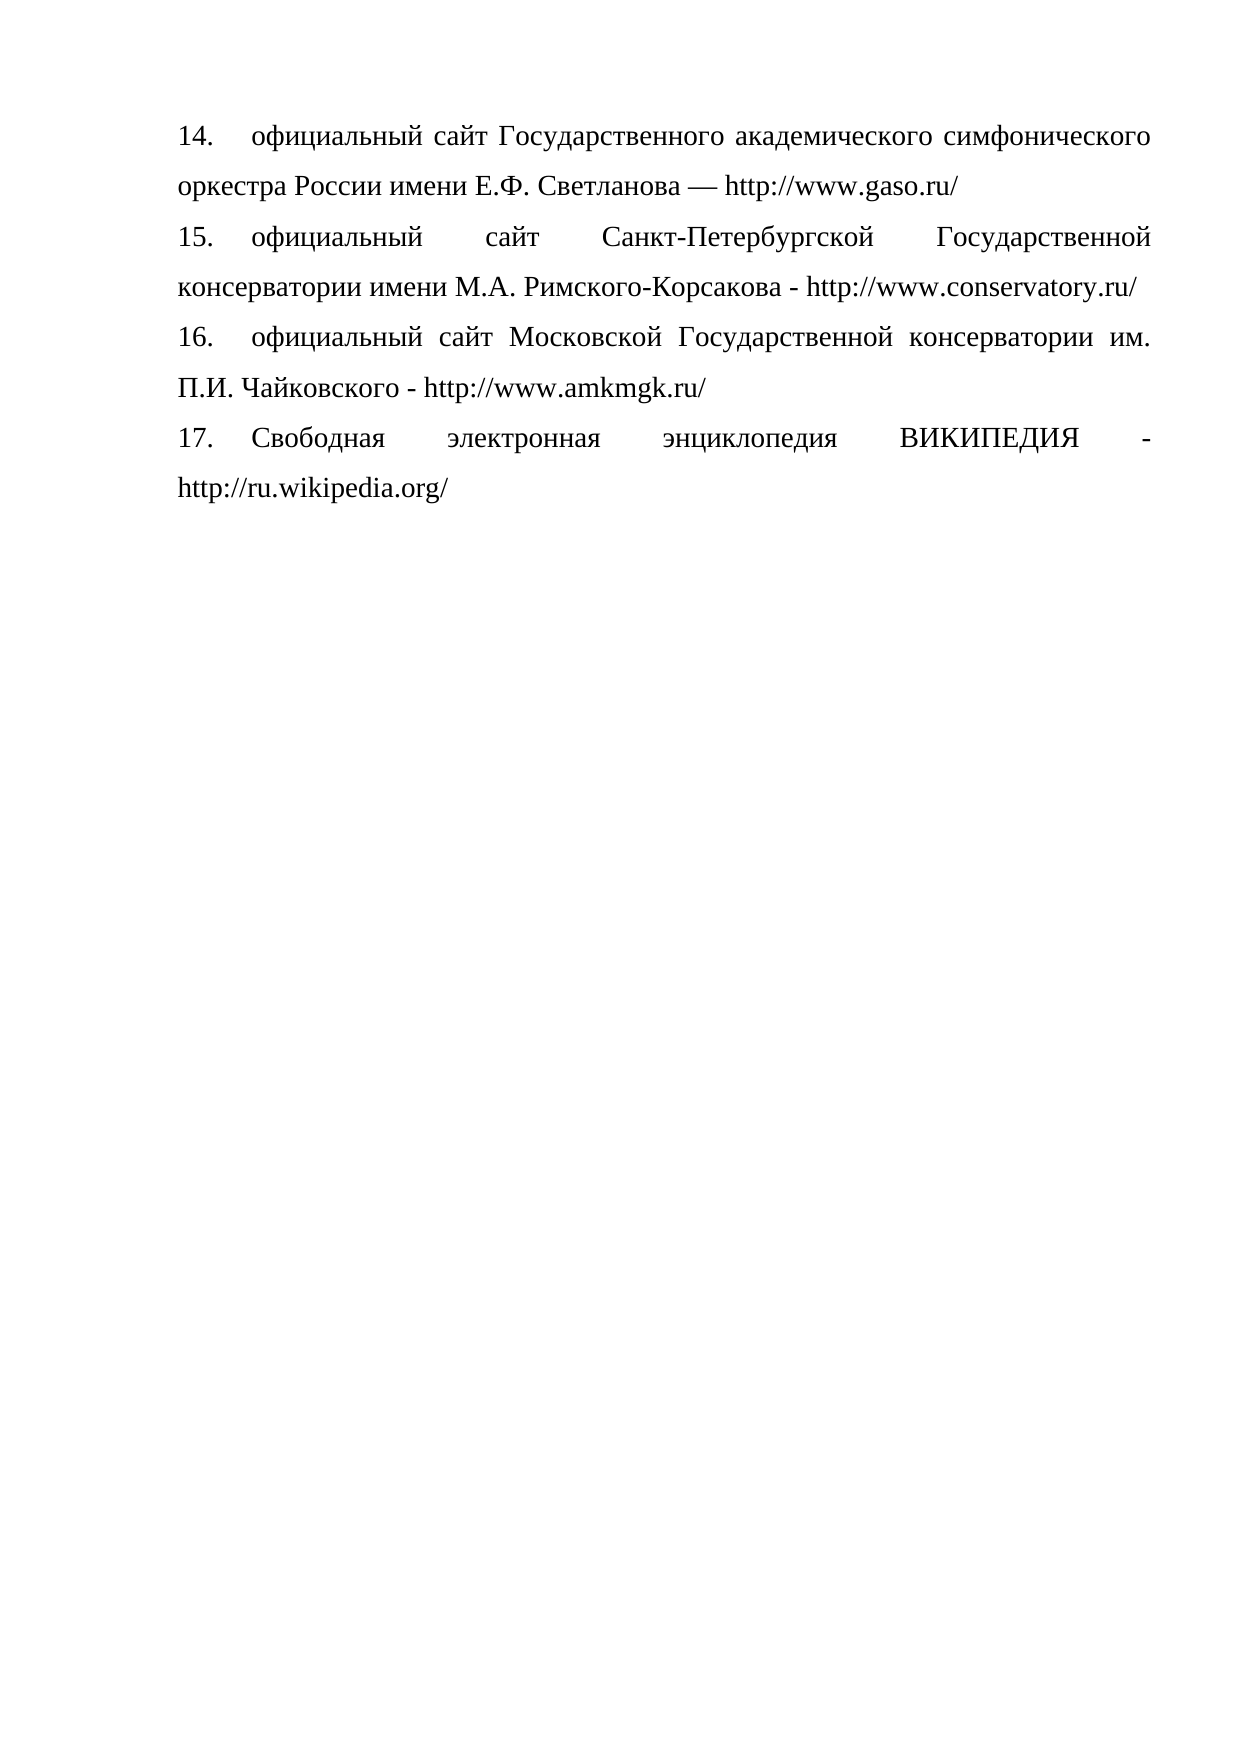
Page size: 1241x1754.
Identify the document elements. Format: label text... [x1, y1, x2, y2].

text 16. официальный сайт Московской Государственной консерватории им. П.И. Чайковского - http://www.amkmgk.ru/ [177, 319, 1152, 403]
text 17. Свободная электронная энциклопедия ВИКИПЕДИЯ - http://ru.wikipedia.org/ [177, 420, 1152, 504]
text 14. официальный сайт Государственного академического симфонического оркестра России имени Е.Ф. Светланова — http://www.gaso.ru/ [177, 118, 1152, 202]
text 15. официальный сайт Санкт-Петербургской Государственной консерватории имени М.А. Римского-Корсакова - http://www.conservatory.ru/ [177, 219, 1152, 303]
